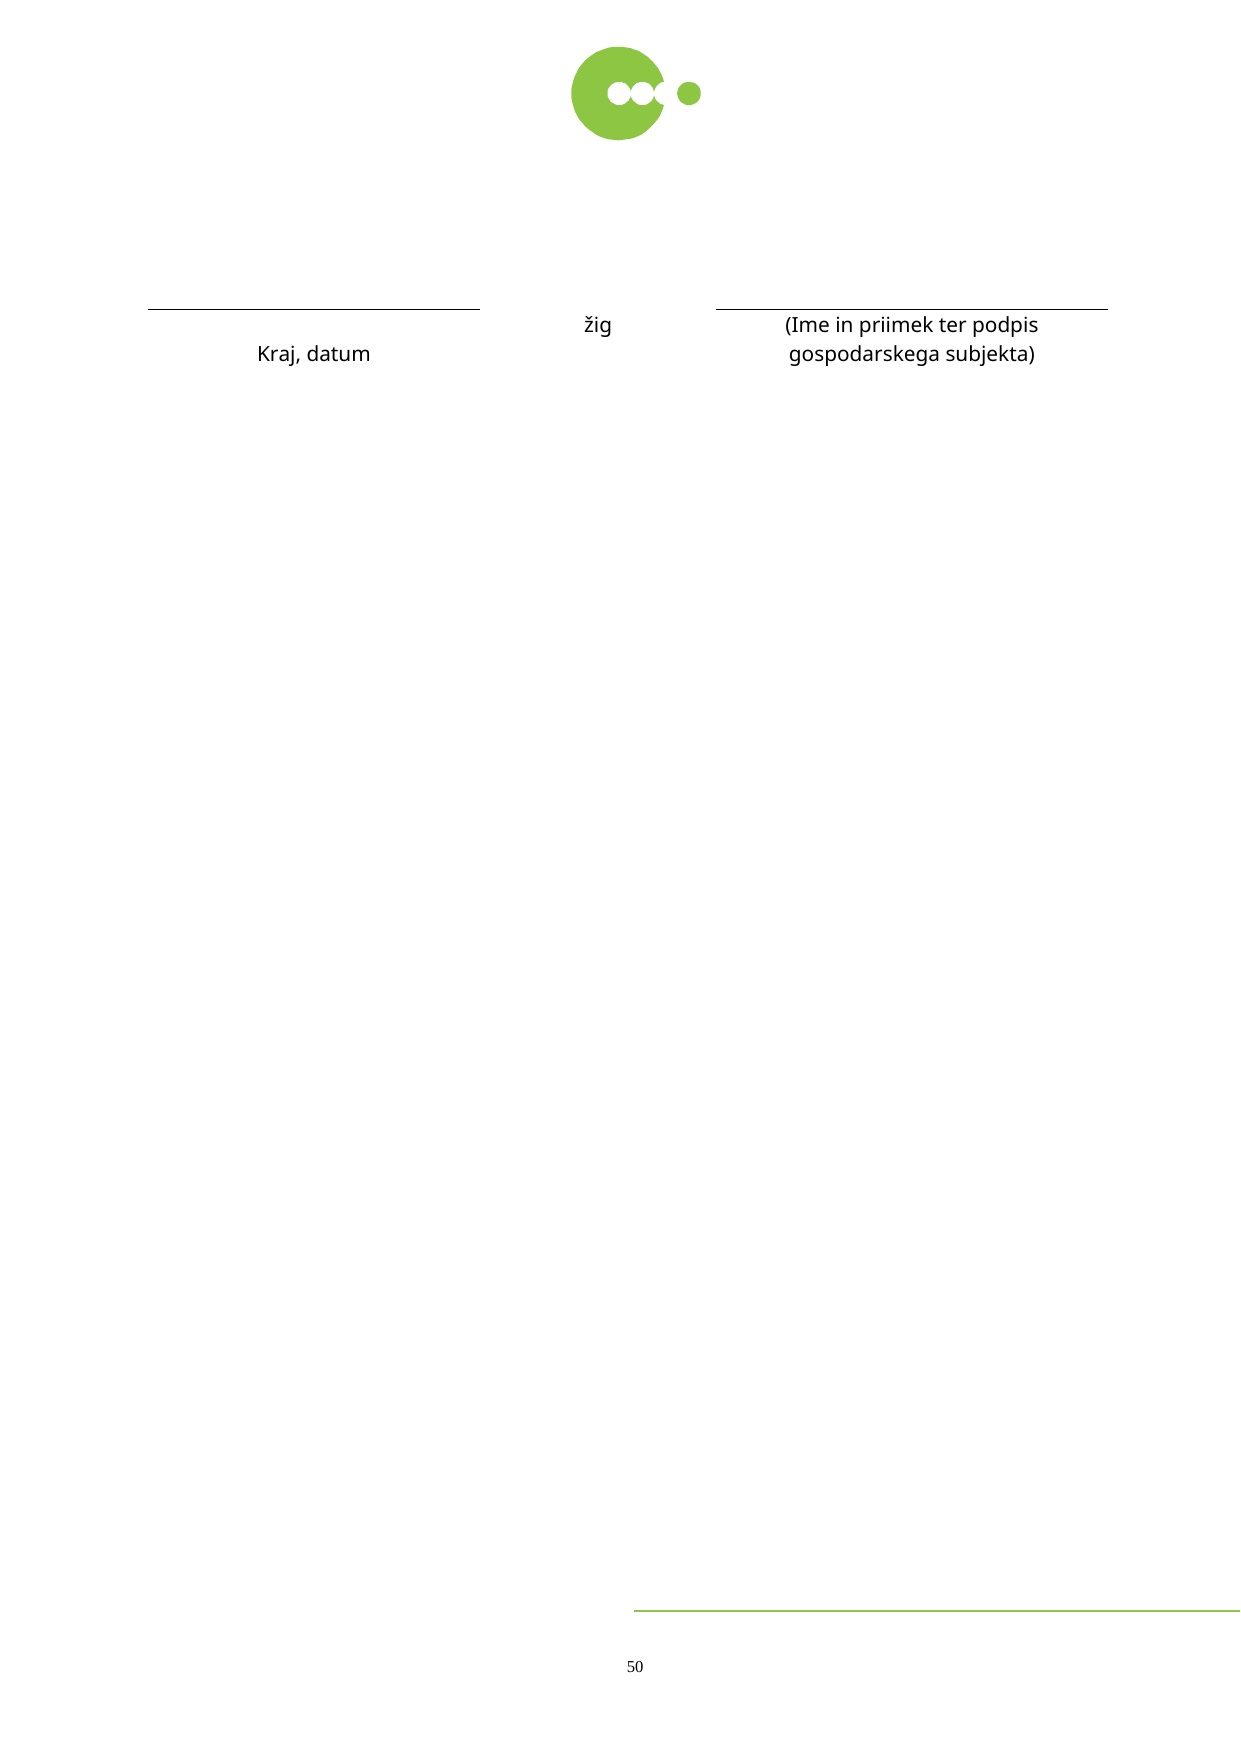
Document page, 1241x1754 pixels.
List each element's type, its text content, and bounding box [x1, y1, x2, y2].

table_header žig [480, 309, 716, 367]
table_header Kraj, datum [148, 310, 480, 367]
table_header (Ime in priimek ter podpis gospodarskega subjekta) [716, 310, 1107, 367]
